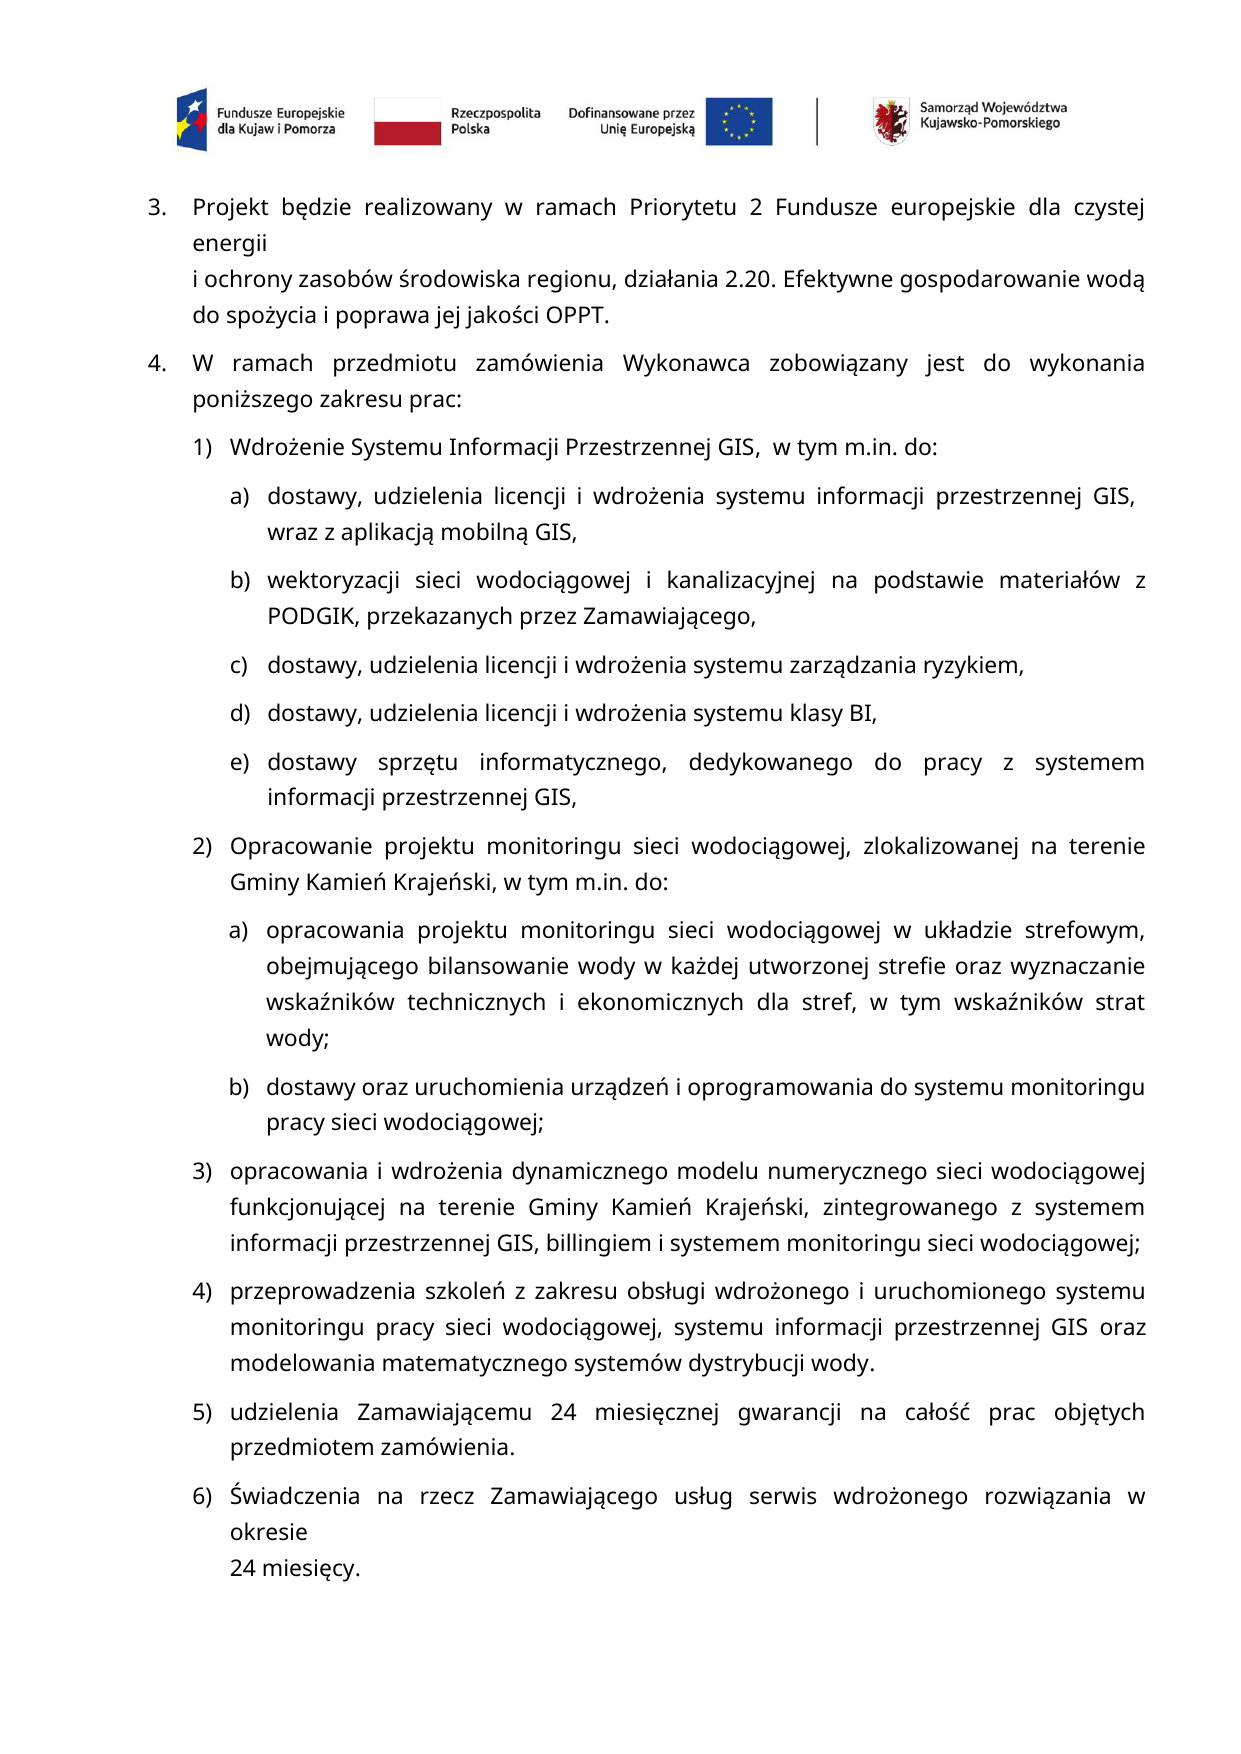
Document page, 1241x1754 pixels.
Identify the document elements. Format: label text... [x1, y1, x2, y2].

list przeprowadzenia szkoleń z zakresu obsługi wdrożonego i uruchomionego systemu monitoringu pracy sieci wodociągowej, systemu informacji przestrzennej GIS oraz modelowania matematycznego systemów dystrybucji wody. [192, 1275, 1146, 1378]
list dostawy, udzielenia licencji i wdrożenia systemu informacji przestrzennej GIS, wraz z aplikacją mobilną GIS, [229, 480, 1146, 547]
list opracowania i wdrożenia dynamicznego modelu numerycznego sieci wodociągowej funkcjonującej na terenie Gminy Kamień Krajeński, zintegrowanego z systemem informacji przestrzennej GIS, billingiem i systemem monitoringu sieci wodociągowej; [192, 1155, 1146, 1258]
list dostawy, udzielenia licencji i wdrożenia systemu zarządzania ryzykiem, [229, 648, 1146, 680]
list opracowania projektu monitoringu sieci wodociągowej w układzie strefowym, obejmującego bilansowanie wody w każdej utworzonej strefie oraz wyznaczanie wskaźników technicznych i ekonomicznych dla stref, w tym wskaźników strat wody; [228, 914, 1146, 1053]
list wektoryzacji sieci wodociągowej i kanalizacyjnej na podstawie materiałów z PODGIK, przekazanych przez Zamawiającego, [229, 564, 1146, 631]
list udzielenia Zamawiającemu 24 miesięcznej gwarancji na całość prac objętych przedmiotem zamówienia. [192, 1395, 1146, 1463]
list dostawy sprzętu informatycznego, dedykowanego do pracy z systemem informacji przestrzennej GIS, [229, 745, 1146, 813]
list Świadczenia na rzecz Zamawiającego usług serwis wdrożonego rozwiązania w okresie 24 miesięcy. [192, 1480, 1146, 1583]
list Opracowanie projektu monitoringu sieci wodociągowej, zlokalizowanej na terenie Gminy Kamień Krajeński, w tym m.in. do: [192, 830, 1146, 897]
list Projekt będzie realizowany w ramach Priorytetu 2 Fundusze europejskie dla czystej energii i ochrony zasobów środowiska regionu, działania 2.20. Efektywne gospodarowanie wodą do spożycia i poprawa jej jakości OPPT. [148, 191, 1146, 330]
list dostawy, udzielenia licencji i wdrożenia systemu klasy BI, [229, 697, 1146, 728]
list W ramach przedmiotu zamówienia Wykonawca zobowiązany jest do wykonania poniższego zakresu prac: [148, 347, 1146, 414]
list dostawy oraz uruchomienia urządzeń i oprogramowania do systemu monitoringu pracy sieci wodociągowej; [228, 1070, 1146, 1138]
list Wdrożenie Systemu Informacji Przestrzennej GIS, w tym m.in. do: [192, 431, 1146, 463]
